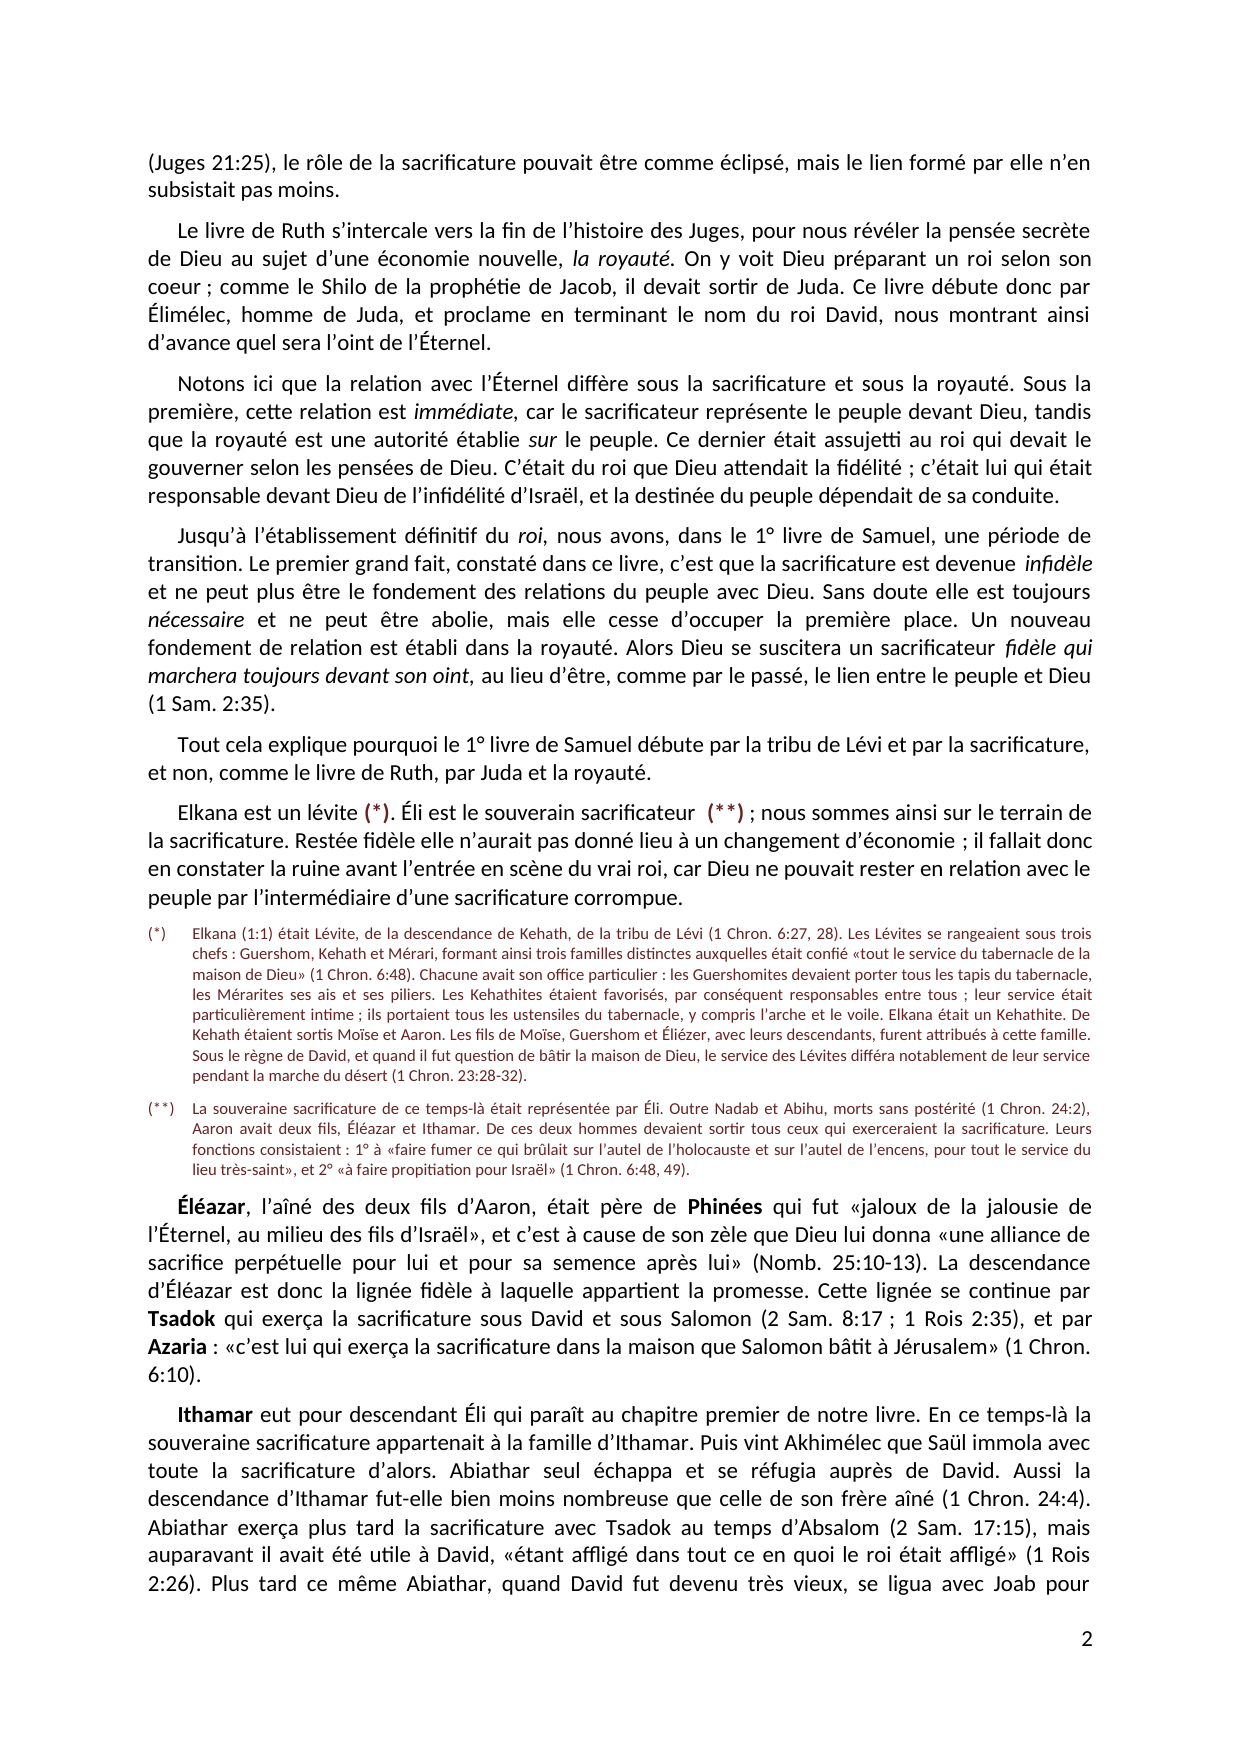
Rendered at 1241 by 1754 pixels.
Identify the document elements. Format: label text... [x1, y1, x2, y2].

text Tout cela explique pourquoi le 1° livre de Samuel débute par la tribu de Lévi et par la sacrificature, et non, comme le livre de Ruth, par Juda et la royauté. [148, 730, 1093, 786]
text (*) Elkana (1:1) était Lévite, de la descendance de Kehath, de la tribu de Lévi (1 Chron. 6:27, 28). Les Lévites se rangeaient sous trois chefs : Guershom, Kehath et Mérari, formant ainsi trois familles distinctes auxquelles était confié «tout le service du tabernacle de la maison de Dieu» (1 Chron. 6:48). Chacune avait son office particulier : les Guershomites devaient porter tous les tapis du tabernacle, les Mérarites ses ais et ses piliers. Les Kehathites étaient favorisés, par conséquent responsables entre tous ; leur service était particulièrement intime ; ils portaient tous les ustensiles du tabernacle, y compris l’arche et le voile. Elkana était un Kehathite. De Kehath étaient sortis Moïse et Aaron. Les fils de Moïse, Guershom et Éliézer, avec leurs descendants, furent attribués à cette famille. Sous le règne de David, et quand il fut question de bâtir la maison de Dieu, le service des Lévites différa notablement de leur service pendant la marche du désert (1 Chron. 23:28-32). [148, 923, 1093, 1086]
text Jusqu’à l’établissement définitif du roi, nous avons, dans le 1° livre de Samuel, une période de transition. Le premier grand fait, constaté dans ce livre, c’est que la sacrificature est devenue infidèle et ne peut plus être le fondement des relations du peuple avec Dieu. Sans doute elle est toujours nécessaire et ne peut être abolie, mais elle cesse d’occuper la première place. Un nouveau fondement de relation est établi dans la royauté. Alors Dieu se suscitera un sacrificateur fidèle qui marchera toujours devant son oint, au lieu d’être, comme par le passé, le lien entre le peuple et Dieu (1 Sam. 2:35). [148, 521, 1093, 717]
text (**) La souveraine sacrificature de ce temps-là était représentée par Éli. Outre Nadab et Abihu, morts sans postérité (1 Chron. 24:2), Aaron avait deux fils, Éléazar et Ithamar. De ces deux hommes devaient sortir tous ceux qui exerceraient la sacrificature. Leurs fonctions consistaient : 1° à «faire fumer ce qui brûlait sur l’autel de l’holocauste et sur l’autel de l’encens, pour tout le service du lieu très-saint», et 2° «à faire propitiation pour Israël» (1 Chron. 6:48, 49). [148, 1098, 1093, 1179]
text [148, 1401, 1093, 1597]
text Éléazar, l’aîné des deux fils d’Aaron, était père de Phinées qui fut «jaloux de la jalousie de l’Éternel, au milieu des fils d’Israël», et c’est à cause de son zèle que Dieu lui donna «une alliance de sacrifice perpétuelle pour lui et pour sa semence après lui» (Nomb. 25:10-13). La descendance d’Éléazar est donc la lignée fidèle à laquelle appartient la promesse. Cette lignée se continue par Tsadok qui exerça la sacrificature sous David et sous Salomon (2 Sam. 8:17 ; 1 Rois 2:35), et par Azaria : «c’est lui qui exerça la sacrificature dans la maison que Salomon bâtit à Jérusalem» (1 Chron. 6:10). [148, 1192, 1093, 1388]
text Le livre de Ruth s’intercale vers la fin de l’histoire des Juges, pour nous révéler la pensée secrète de Dieu au sujet d’une économie nouvelle, la royauté. On y voit Dieu préparant un roi selon son coeur ; comme le Shilo de la prophétie de Jacob, il devait sortir de Juda. Ce livre débute donc par Élimélec, homme de Juda, et proclame en terminant le nom du roi David, nous montrant ainsi d’avance quel sera l’oint de l’Éternel. [148, 216, 1093, 356]
text Notons ici que la relation avec l’Éternel diffère sous la sacrificature et sous la royauté. Sous la première, cette relation est immédiate, car le sacrificateur représente le peuple devant Dieu, tandis que la royauté est une autorité établie sur le peuple. Ce dernier était assujetti au roi qui devait le gouverner selon les pensées de Dieu. C’était du roi que Dieu attendait la fidélité ; c’était lui qui était responsable devant Dieu de l’infidélité d’Israël, et la destinée du peuple dépendait de sa conduite. [148, 369, 1093, 509]
text Elkana est un lévite (*). Éli est le souverain sacrificateur (**) ; nous sommes ainsi sur le terrain de la sacrificature. Restée fidèle elle n’aurait pas donné lieu à un changement d’économie ; il fallait donc en constater la ruine avant l’entrée en scène du vrai roi, car Dieu ne pouvait rester en relation avec le peuple par l’intermédiaire d’une sacrificature corrompue. [148, 798, 1093, 911]
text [148, 148, 1093, 204]
